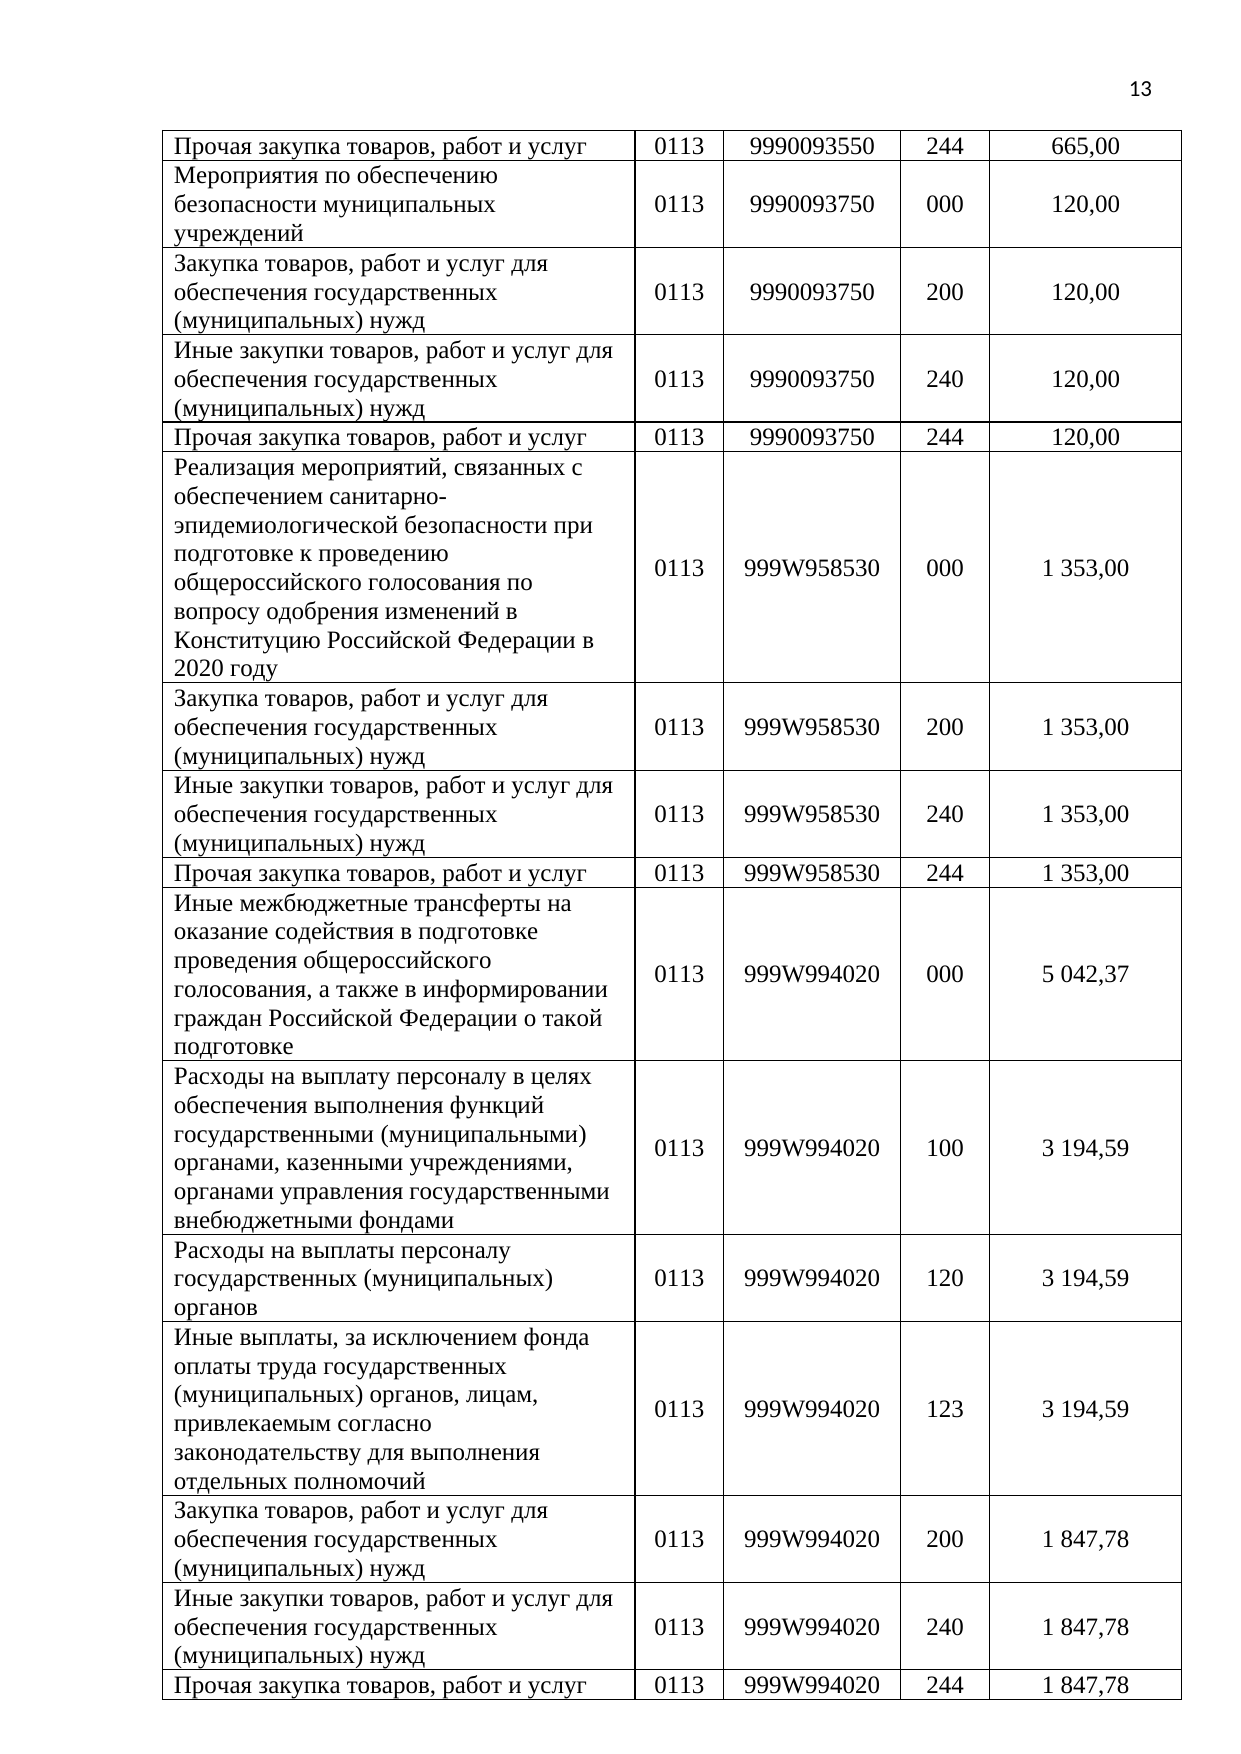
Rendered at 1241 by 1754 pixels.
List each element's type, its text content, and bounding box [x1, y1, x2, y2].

table_cell 120,00 [990, 423, 1181, 451]
table_cell 000 [901, 161, 989, 247]
table_cell Иные закупки товаров, работ и услуг для обеспечения государственных (муниципальных) нужд [163, 771, 634, 857]
table_cell Прочая закупка товаров, работ и услуг [163, 858, 634, 887]
table_cell Закупка товаров, работ и услуг для обеспечения государственных (муниципальных) нужд [163, 1496, 634, 1582]
table_cell 000 [901, 888, 989, 1060]
table_cell Иные межбюджетные трансферты на оказание содействия в подготовке проведения общероссийского голосования, а также в информировании граждан Российской Федерации о такой подготовке [163, 888, 634, 1060]
table_cell 999W958530 [724, 858, 900, 887]
table_cell 0113 [636, 771, 723, 857]
table_cell 0113 [636, 1670, 723, 1699]
table_cell 244 [901, 1670, 989, 1699]
table_cell 200 [901, 248, 989, 334]
table_cell 999W958530 [724, 771, 900, 857]
table_cell Расходы на выплату персоналу в целях обеспечения выполнения функций государственными (муниципальными) органами, казенными учреждениями, органами управления государственными внебюджетными фондами [163, 1061, 634, 1234]
table_cell 0113 [636, 161, 723, 247]
table_cell 1 353,00 [990, 771, 1181, 857]
table_cell 999W994020 [724, 888, 900, 1060]
table_cell 0113 [636, 1322, 723, 1494]
table_cell 120,00 [990, 335, 1181, 421]
table_cell 240 [901, 1583, 989, 1669]
table_cell 999W994020 [724, 1322, 900, 1494]
table_cell 0113 [636, 131, 723, 159]
table_cell 244 [901, 131, 989, 159]
table_cell 0113 [636, 1583, 723, 1669]
table_cell 0113 [636, 452, 723, 682]
table_cell 200 [901, 683, 989, 769]
table_cell Прочая закупка товаров, работ и услуг [163, 1670, 634, 1699]
table_cell 120 [901, 1235, 989, 1321]
table_cell Прочая закупка товаров, работ и услуг [163, 131, 634, 159]
table_cell 9990093750 [724, 335, 900, 421]
table_cell 0113 [636, 888, 723, 1060]
table_cell 244 [901, 423, 989, 451]
table_cell 999W994020 [724, 1061, 900, 1234]
table_cell 240 [901, 771, 989, 857]
table_cell 120,00 [990, 248, 1181, 334]
table_cell 999W958530 [724, 683, 900, 769]
table_cell 120,00 [990, 161, 1181, 247]
table_cell 0113 [636, 335, 723, 421]
table_cell 123 [901, 1322, 989, 1494]
table_cell Реализация мероприятий, связанных с обеспечением санитарно-эпидемиологической безопасности при подготовке к проведению общероссийского голосования по вопросу одобрения изменений в Конституцию Российской Федерации в 2020 году [163, 452, 634, 682]
table_cell 1 847,78 [990, 1670, 1181, 1699]
table_cell Иные закупки товаров, работ и услуг для обеспечения государственных (муниципальных) нужд [163, 335, 634, 421]
table_cell 9990093750 [724, 248, 900, 334]
table_cell 0113 [636, 248, 723, 334]
table_cell 0113 [636, 1496, 723, 1582]
table_cell 100 [901, 1061, 989, 1234]
table_cell 0113 [636, 1235, 723, 1321]
table_cell 1 847,78 [990, 1583, 1181, 1669]
table_cell 999W994020 [724, 1583, 900, 1669]
table_cell 000 [901, 452, 989, 682]
table_cell 3 194,59 [990, 1061, 1181, 1234]
table_cell 0113 [636, 1061, 723, 1234]
table_cell Иные закупки товаров, работ и услуг для обеспечения государственных (муниципальных) нужд [163, 1583, 634, 1669]
table_cell 1 353,00 [990, 452, 1181, 682]
table_cell 999W994020 [724, 1670, 900, 1699]
table_cell Расходы на выплаты персоналу государственных (муниципальных) органов [163, 1235, 634, 1321]
table_cell 200 [901, 1496, 989, 1582]
table_cell 9990093750 [724, 423, 900, 451]
table_cell 5 042,37 [990, 888, 1181, 1060]
table_cell 3 194,59 [990, 1322, 1181, 1494]
table_cell 244 [901, 858, 989, 887]
table_cell 1 353,00 [990, 858, 1181, 887]
table_cell Прочая закупка товаров, работ и услуг [163, 423, 634, 451]
table_cell 3 194,59 [990, 1235, 1181, 1321]
table_cell 0113 [636, 423, 723, 451]
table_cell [163, 248, 634, 334]
table_cell 0113 [636, 683, 723, 769]
table_cell 999W994020 [724, 1235, 900, 1321]
table_cell Иные выплаты, за исключением фонда оплаты труда государственных (муниципальных) органов, лицам, привлекаемым согласно законодательству для выполнения отдельных полномочий [163, 1322, 634, 1494]
table_cell 999W994020 [724, 1496, 900, 1582]
table_cell Мероприятия по обеспечению безопасности муниципальных учреждений [163, 161, 634, 247]
table_cell 0113 [636, 858, 723, 887]
table_cell 665,00 [990, 131, 1181, 159]
table_cell Закупка товаров, работ и услуг для обеспечения государственных (муниципальных) нужд [163, 683, 634, 769]
table_cell 1 847,78 [990, 1496, 1181, 1582]
table_cell 240 [901, 335, 989, 421]
table_cell 1 353,00 [990, 683, 1181, 769]
table_cell 9990093550 [724, 131, 900, 159]
table_cell 9990093750 [724, 161, 900, 247]
table_cell 999W958530 [724, 452, 900, 682]
